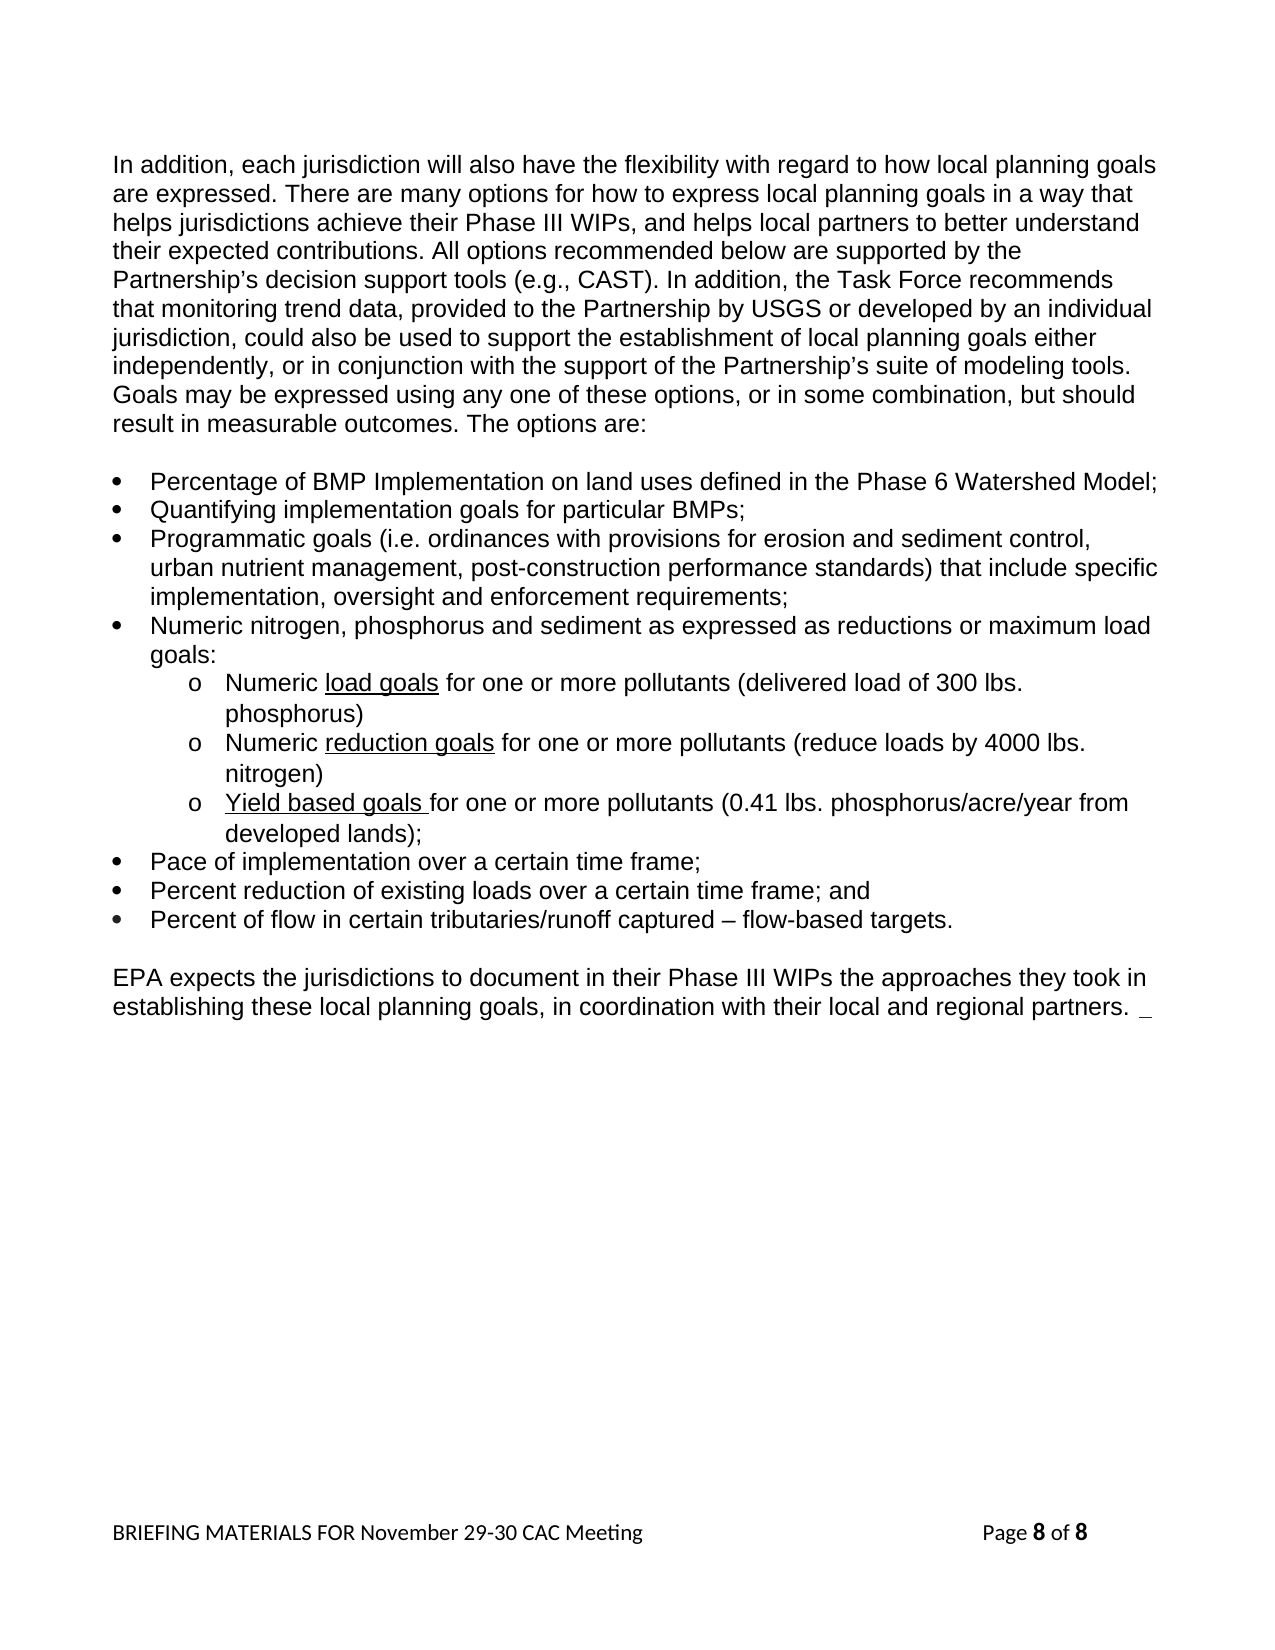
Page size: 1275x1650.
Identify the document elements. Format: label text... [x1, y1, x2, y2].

list Percent reduction of existing loads over a certain time frame; and [112, 876, 1162, 905]
list Yield based goals for one or more pollutants (0.41 lbs. phosphorus/acre/year from developed lands); [187, 788, 1162, 847]
list Numeric nitrogen, phosphorus and sediment as expressed as reductions or maximum load goals: [112, 611, 1162, 668]
list Percentage of BMP Implementation on land uses defined in the Phase 6 Watershed Model; [112, 467, 1162, 496]
list Numeric reduction goals for one or more pollutants (reduce loads by 4000 lbs. nitrogen) [187, 728, 1162, 788]
list Percent of flow in certain tributaries/runoff captured – flow-based targets. [112, 905, 1162, 934]
list Numeric load goals for one or more pollutants (delivered load of 300 lbs. phosphorus) [187, 668, 1162, 728]
list Programmatic goals (i.e. ordinances with provisions for erosion and sediment control, urban nutrient management, post-construction performance standards) that include specific implementation, oversight and enforcement requirements; [112, 524, 1162, 611]
text EPA expects the jurisdictions to document in their Phase III WIPs the approaches they took in establishing these local planning goals, in coordination with their local and regional partners. [112, 963, 1162, 1021]
list Quantifying implementation goals for particular BMPs; [112, 496, 1162, 524]
text In addition, each jurisdiction will also have the flexibility with regard to how local planning goals are expressed. There are many options for how to express local planning goals in a way that helps jurisdictions achieve their Phase III WIPs, and helps local partners to better understand their expected contributions. All options recommended below are supported by the Partnership’s decision support tools (e.g., CAST). In addition, the Task Force recommends that monitoring trend data, provided to the Partnership by USGS or developed by an individual jurisdiction, could also be used to support the establishment of local planning goals either independently, or in conjunction with the support of the Partnership’s suite of modeling tools. Goals may be expressed using any one of these options, or in some combination, but should result in measurable outcomes. The options are: [112, 150, 1162, 437]
list Pace of implementation over a certain time frame; [112, 847, 1162, 876]
